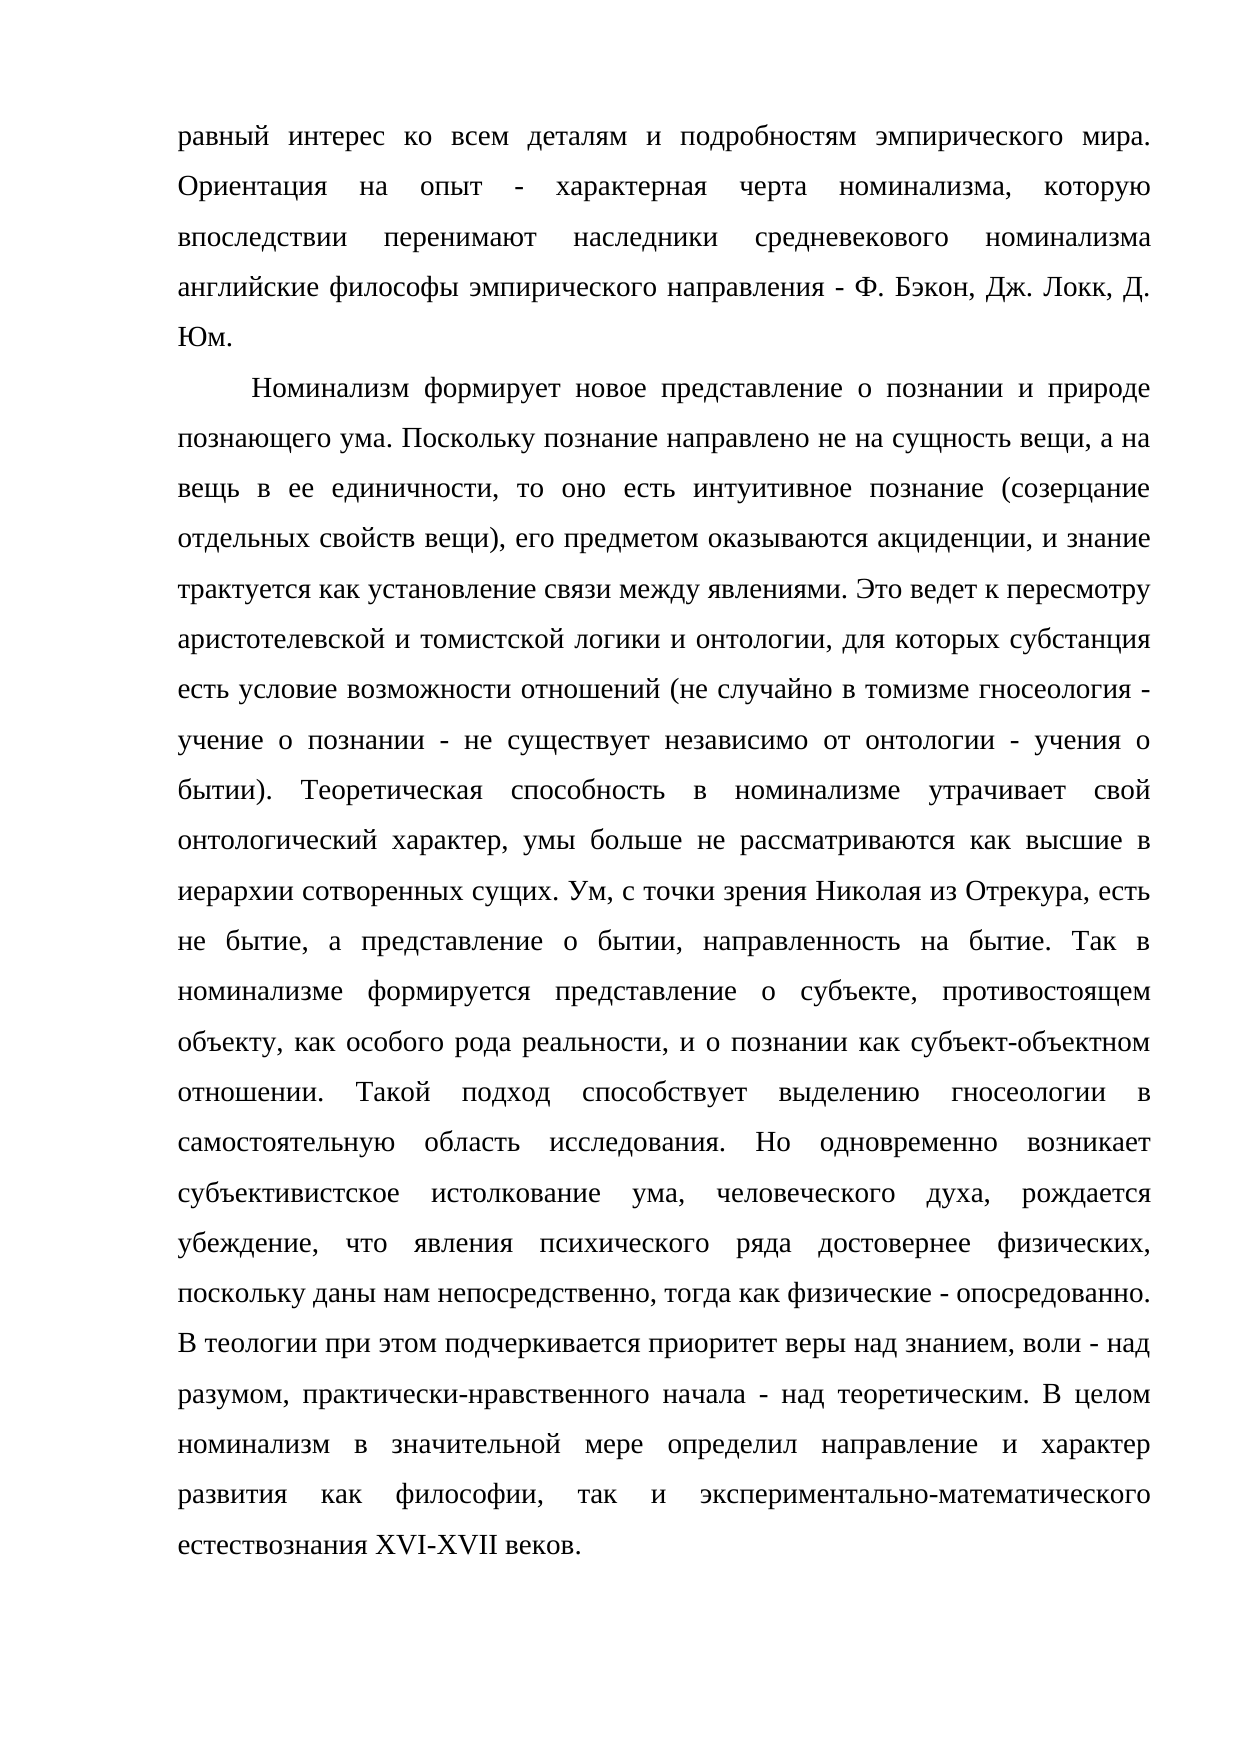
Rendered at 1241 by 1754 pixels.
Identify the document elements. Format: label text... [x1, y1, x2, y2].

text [177, 118, 1152, 353]
text Номинализм формирует новое представление о познании и природе познающего ума. Поскольку познание направлено не на сущность вещи, а на вещь в ее единичности, то оно есть интуитивное познание (созерцание отдельных свойств вещи), его предметом оказываются акциденции, и знание трактуется как установление связи между явлениями. Это ведет к пересмотру аристотелевской и томистской логики и онтологии, для которых субстанция есть условие возможности отношений (не случайно в томизме гносеология - учение о познании - не существует независимо от онтологии - учения о бытии). Теоретическая способность в номинализме утрачивает свой онтологический характер, умы больше не рассматриваются как высшие в иерархии сотворенных сущих. Ум, с точки зрения Николая из Отрекура, есть не бытие, а представление о бытии, направленность на бытие. Так в номинализме формируется представление о субъекте, противостоящем объекту, как особого рода реальности, и о познании как субъект-объектном отношении. Такой подход способствует выделению гносеологии в самостоятельную область исследования. Но одновременно возникает субъективистское истолкование ума, человеческого духа, рождается убеждение, что явления психического ряда достовернее физических, поскольку даны нам непосредственно, тогда как физические - опосредованно. В теологии при этом подчеркивается приоритет веры над знанием, воли - над разумом, практически-нравственного начала - над теоретическим. В целом номинализм в значительной мере определил направление и характер развития как философии, так и экспериментально-математического естествознания XVI-XVII веков. [177, 370, 1152, 1560]
